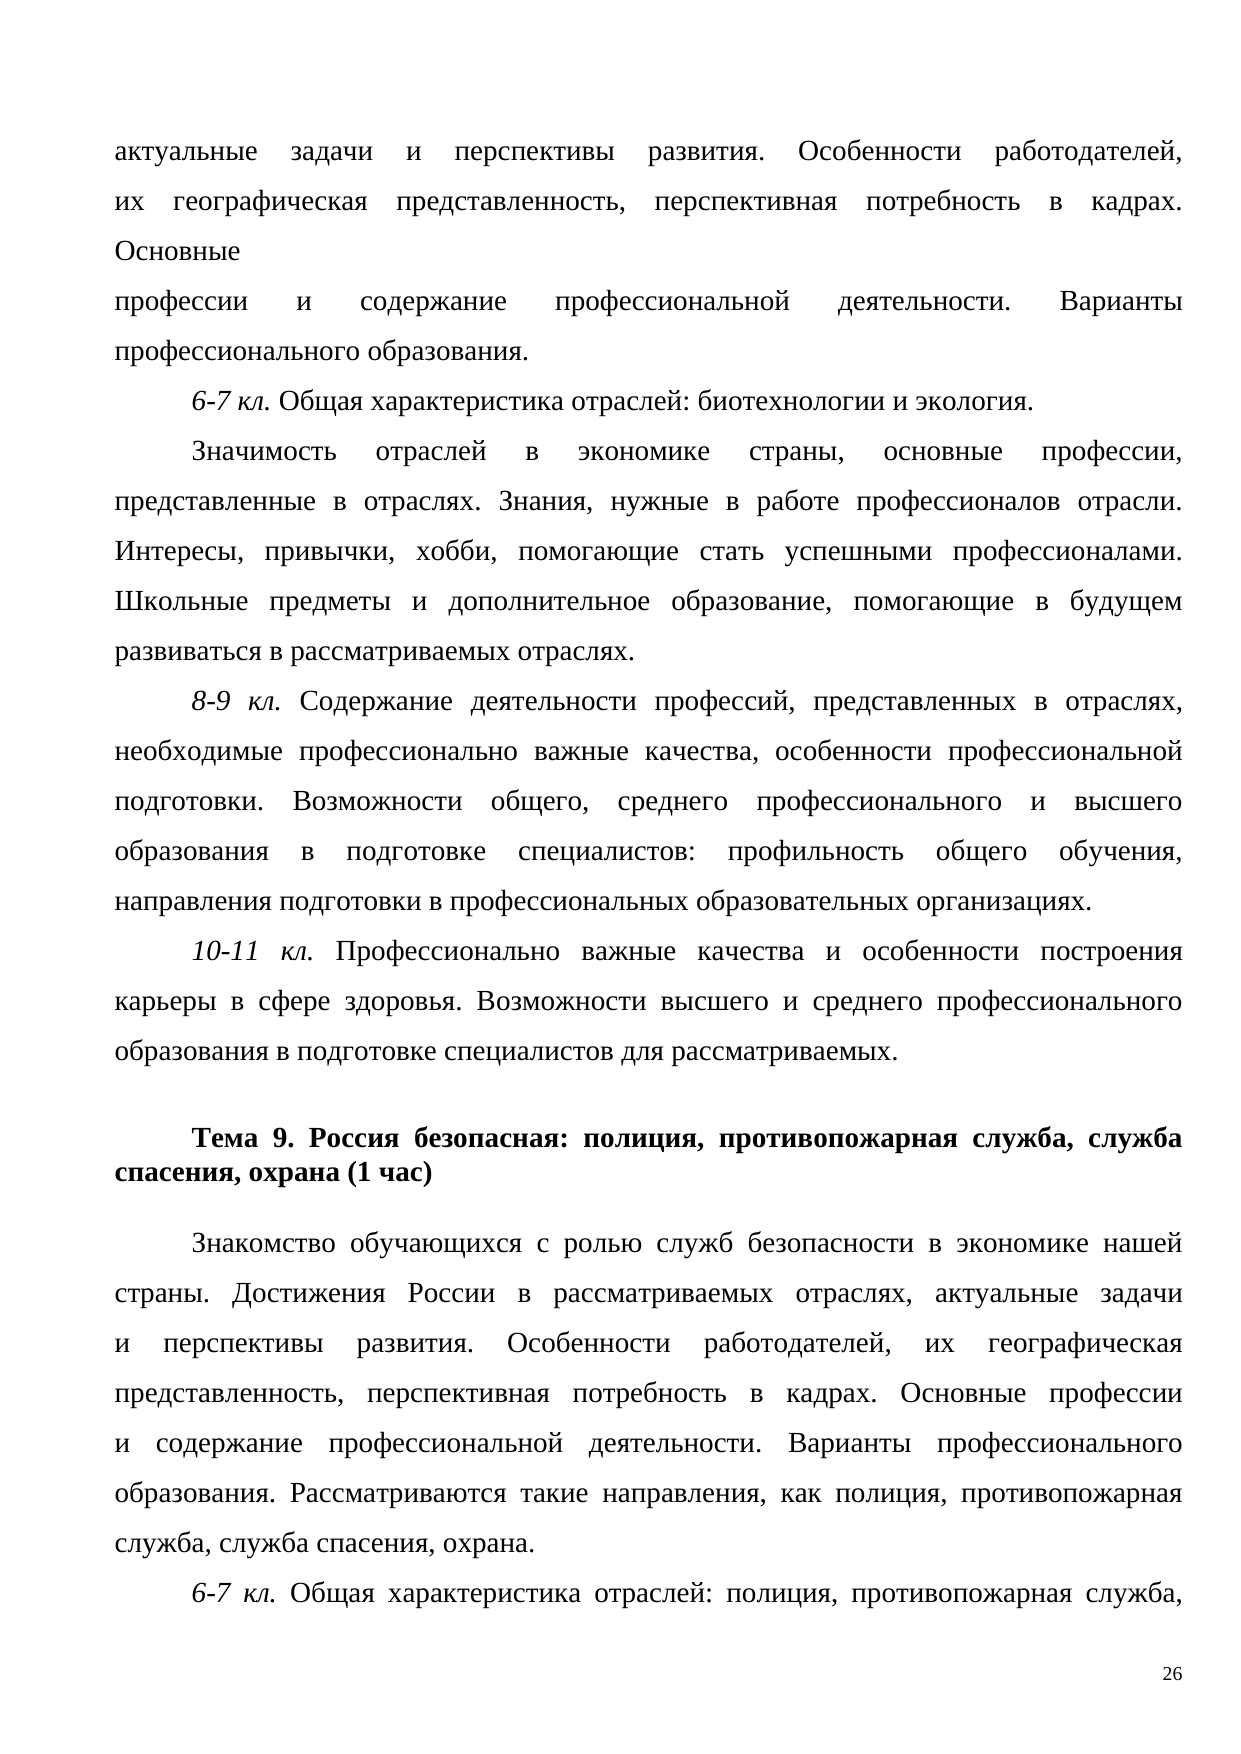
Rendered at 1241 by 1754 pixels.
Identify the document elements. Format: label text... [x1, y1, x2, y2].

text Знакомство обучающихся с ролью служб безопасности в экономике нашей страны. Достижения России в рассматриваемых отраслях, актуальные задачи и перспективы развития. Особенности работодателей, их географическая представленность, перспективная потребность в кадрах. Основные профессии и содержание профессиональной деятельности. Варианты профессионального образования. Рассматриваются такие направления, как полиция, противопожарная служба, служба спасения, охрана. [114, 1212, 1183, 1562]
text 10-11 кл. Профессионально важные качества и особенности построения карьеры в сфере здоровья. Возможности высшего и среднего профессионального образования в подготовке специалистов для рассматриваемых. [114, 920, 1183, 1070]
text Значимость отраслей в экономике страны, основные профессии, представленные в отраслях. Знания, нужные в работе профессионалов отрасли. Интересы, привычки, хобби, помогающие стать успешными профессионалами. Школьные предметы и дополнительное образование, помогающие в будущем развиваться в рассматриваемых отраслях. [114, 420, 1183, 670]
text 6-7 кл. Общая характеристика отраслей: биотехнологии и экология. [114, 370, 1183, 420]
text 8-9 кл. Содержание деятельности профессий, представленных в отраслях, необходимые профессионально важные качества, особенности профессиональной подготовки. Возможности общего, среднего профессионального и высшего образования в подготовке специалистов: профильность общего обучения, направления подготовки в профессиональных образовательных организациях. [114, 670, 1183, 920]
text актуальные задачи и перспективы развития. Особенности работодателей, их географическая представленность, перспективная потребность в кадрах. Основные профессии и содержание профессиональной деятельности. Варианты профессионального образования. [114, 120, 1183, 370]
text Тема 9. Россия безопасная: полиция, противопожарная служба, служба спасения, охрана (1 час) [114, 1121, 1183, 1188]
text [114, 1562, 1183, 1612]
